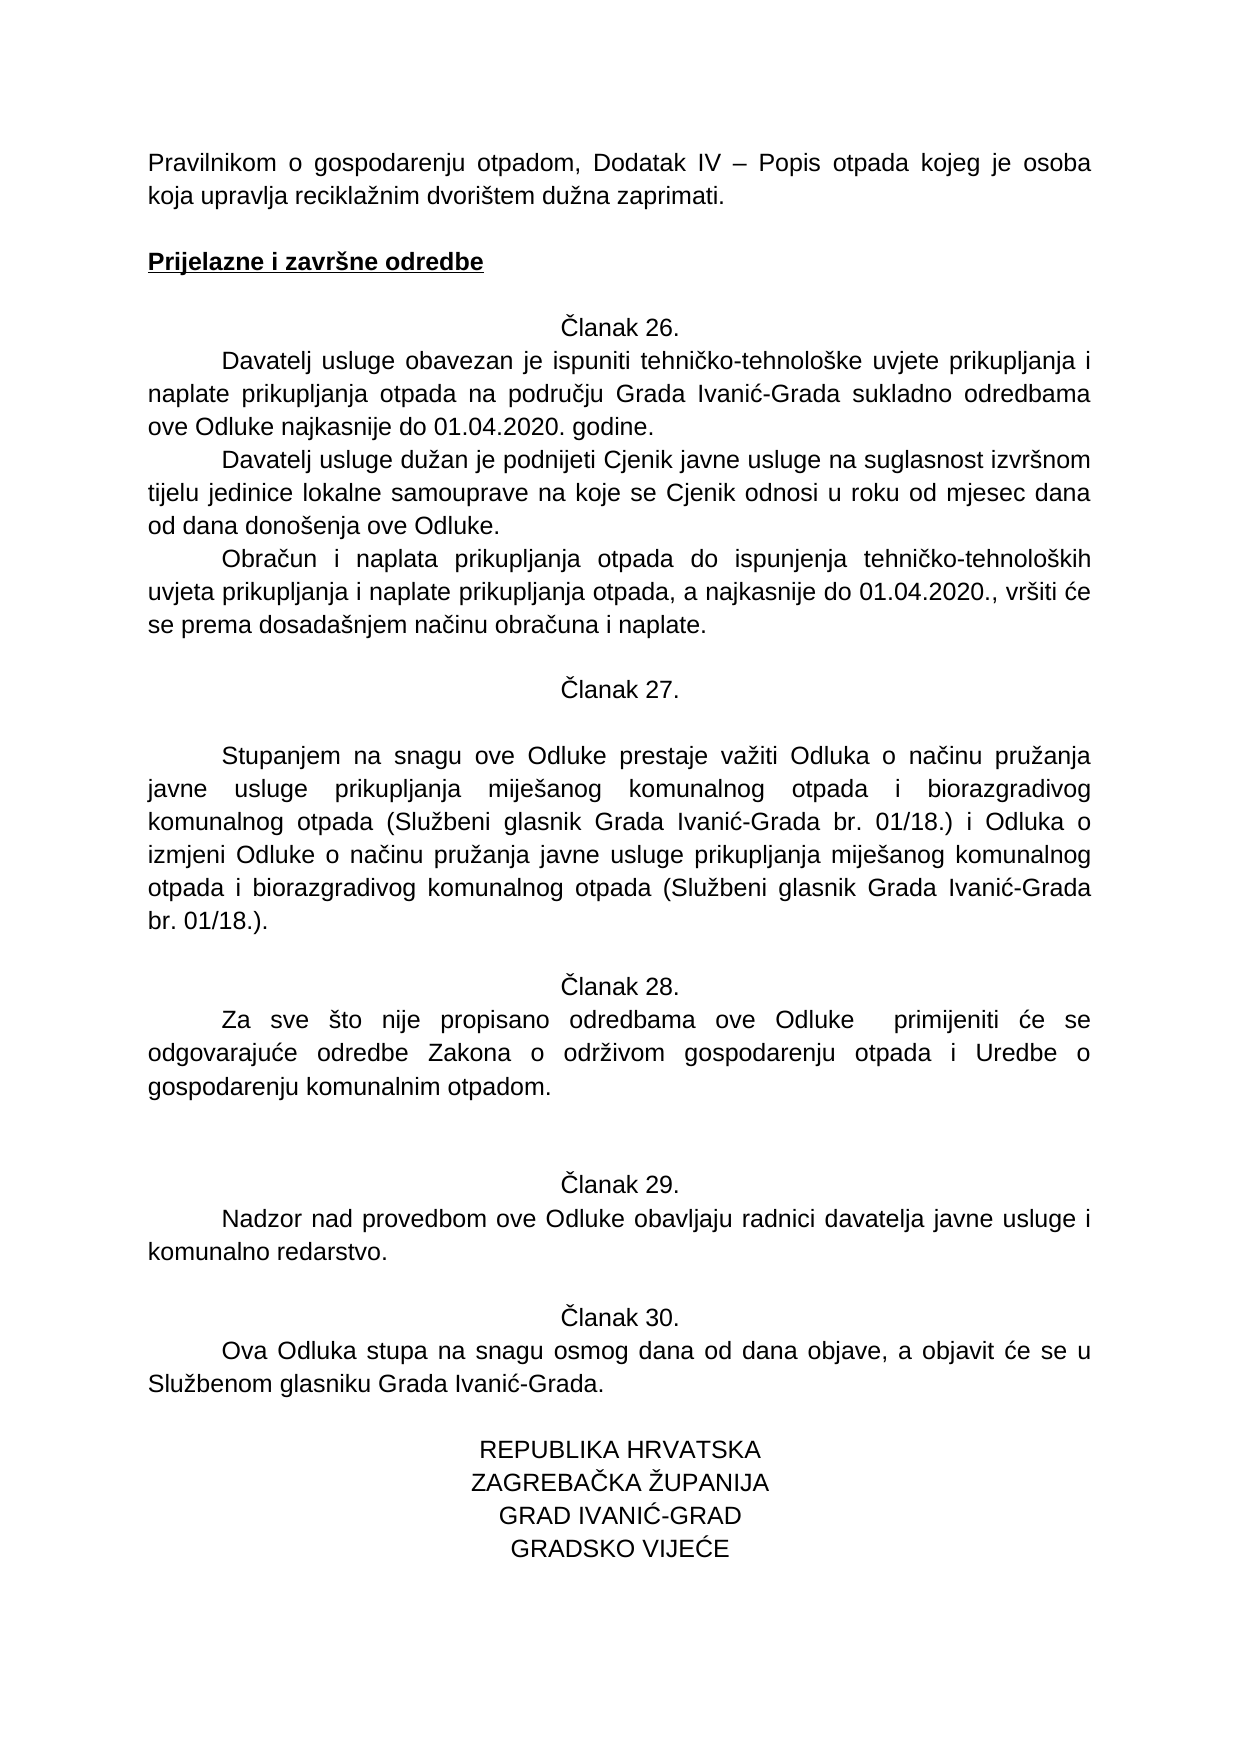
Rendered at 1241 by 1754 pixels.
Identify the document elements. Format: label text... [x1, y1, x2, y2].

text Članak 26. [148, 313, 1093, 341]
text Nadzor nad provedbom ove Odluke obavljaju radnici davatelja javne usluge i komunalno redarstvo. [148, 1203, 1093, 1265]
text GRAD IVANIĆ-GRAD [148, 1501, 1093, 1529]
text Za sve što nije propisano odredbama ove Odluke primijeniti će se odgovarajuće odredbe Zakona o održivom gospodarenju otpada i Uredbe o gospodarenju komunalnim otpadom. [148, 1005, 1093, 1100]
text Ova Odluka stupa na snagu osmog dana od dana objave, a objavit će se u Službenom glasniku Grada Ivanić-Grada. [148, 1336, 1093, 1397]
text Obračun i naplata prikupljanja otpada do ispunjenja tehničko-tehnoloških uvjeta prikupljanja i naplate prikupljanja otpada, a najkasnije do 01.04.2020., vršiti će se prema dosadašnjem načinu obračuna i naplate. [148, 544, 1093, 639]
text Članak 28. [148, 972, 1093, 1001]
text Davatelj usluge dužan je podnijeti Cjenik javne usluge na suglasnost izvršnom tijelu jedinice lokalne samouprave na koje se Cjenik odnosi u roku od mjesec dana od dana donošenja ove Odluke. [148, 445, 1093, 539]
text Stupanjem na snagu ove Odluke prestaje važiti Odluka o načinu pružanja javne usluge prikupljanja miješanog komunalnog otpada i biorazgradivog komunalnog otpada (Službeni glasnik Grada Ivanić-Grada br. 01/18.) i Odluka o izmjeni Odluke o načinu pružanja javne usluge prikupljanja miješanog komunalnog otpada i biorazgradivog komunalnog otpada (Službeni glasnik Grada Ivanić-Grada br. 01/18.). [148, 741, 1093, 935]
text Članak 27. [148, 675, 1093, 704]
text Članak 29. [148, 1171, 1093, 1199]
text REPUBLIKA HRVATSKA [148, 1435, 1093, 1463]
text Prijelazne i završne odredbe [148, 247, 1093, 275]
text GRADSKO VIJEĆE [148, 1534, 1093, 1562]
text ZAGREBAČKA ŽUPANIJA [148, 1468, 1093, 1496]
text Davatelj usluge obavezan je ispuniti tehničko-tehnološke uvjete prikupljanja i naplate prikupljanja otpada na području Grada Ivanić-Grada sukladno odredbama ove Odluke najkasnije do 01.04.2020. godine. [148, 346, 1093, 441]
text Pravilnikom o gospodarenju otpadom, Dodatak IV – Popis otpada kojeg je osoba koja upravlja reciklažnim dvorištem dužna zaprimati. [148, 148, 1093, 209]
text Članak 30. [148, 1303, 1093, 1331]
